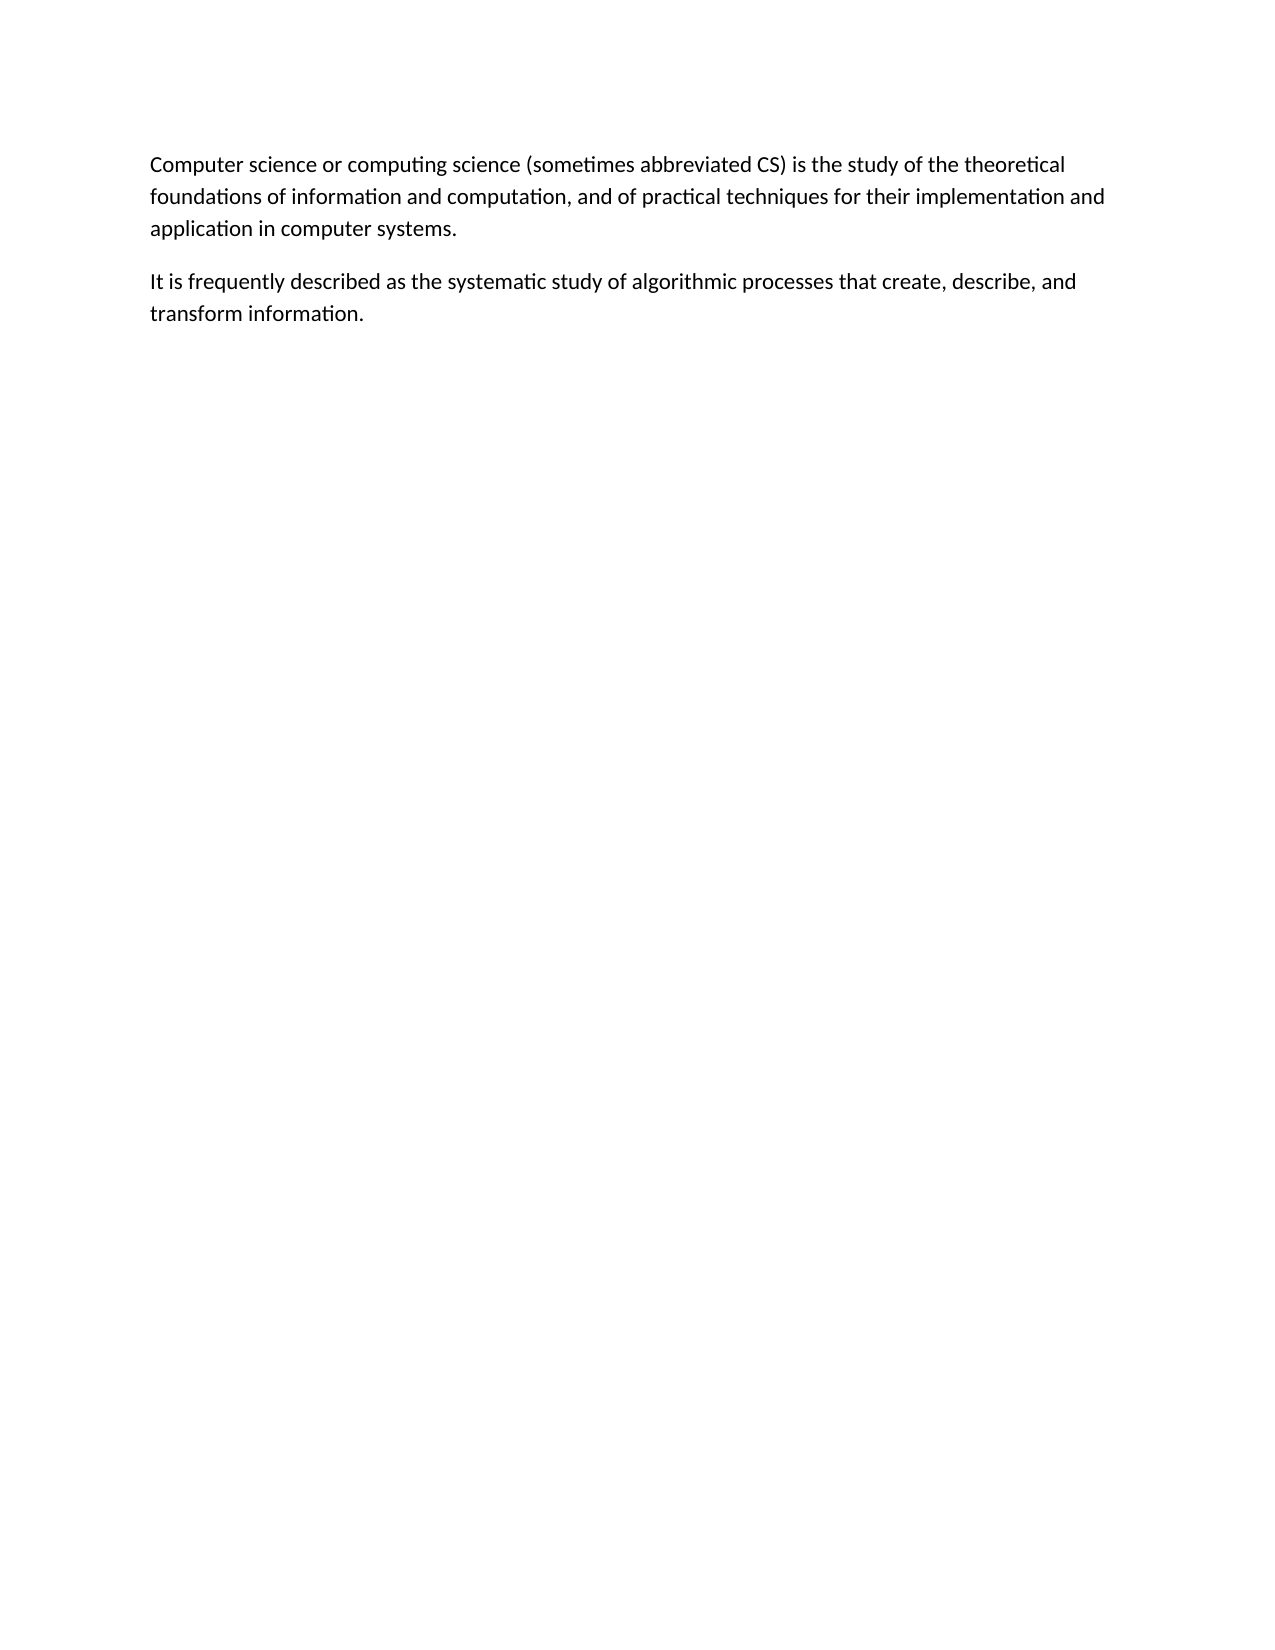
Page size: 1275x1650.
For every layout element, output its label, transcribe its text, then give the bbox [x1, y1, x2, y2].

text It is frequently described as the systematic study of algorithmic processes that create, describe, and transform information. [150, 267, 1125, 328]
text Computer science or computing science (sometimes abbreviated CS) is the study of the theoretical foundations of information and computation, and of practical techniques for their implementation and application in computer systems. [150, 150, 1125, 242]
